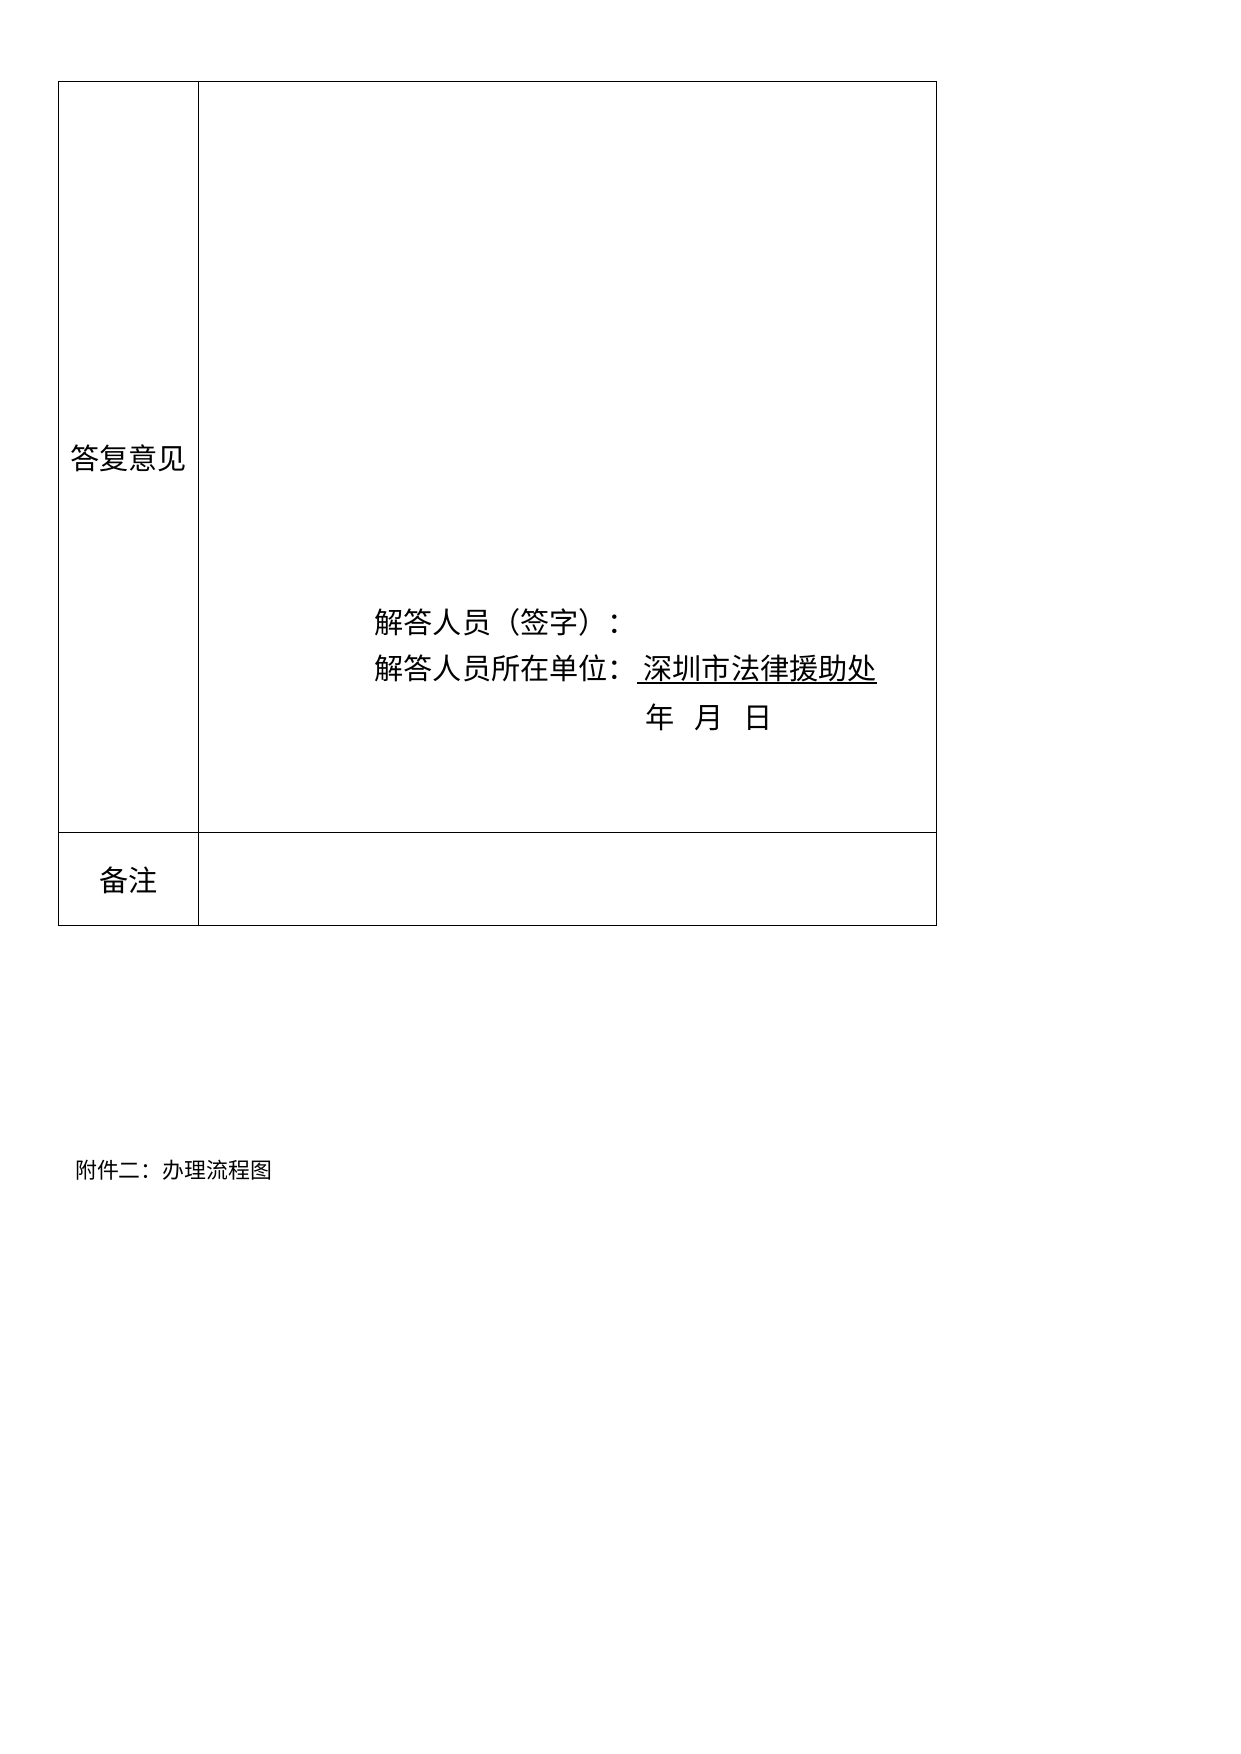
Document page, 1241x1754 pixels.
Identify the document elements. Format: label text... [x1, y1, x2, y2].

table_cell 答复意见 [59, 82, 198, 832]
table_cell [199, 82, 936, 832]
table_cell 备注 [59, 833, 198, 924]
text 附件二：办理流程图 [75, 1153, 1165, 1186]
table_cell [199, 833, 936, 924]
